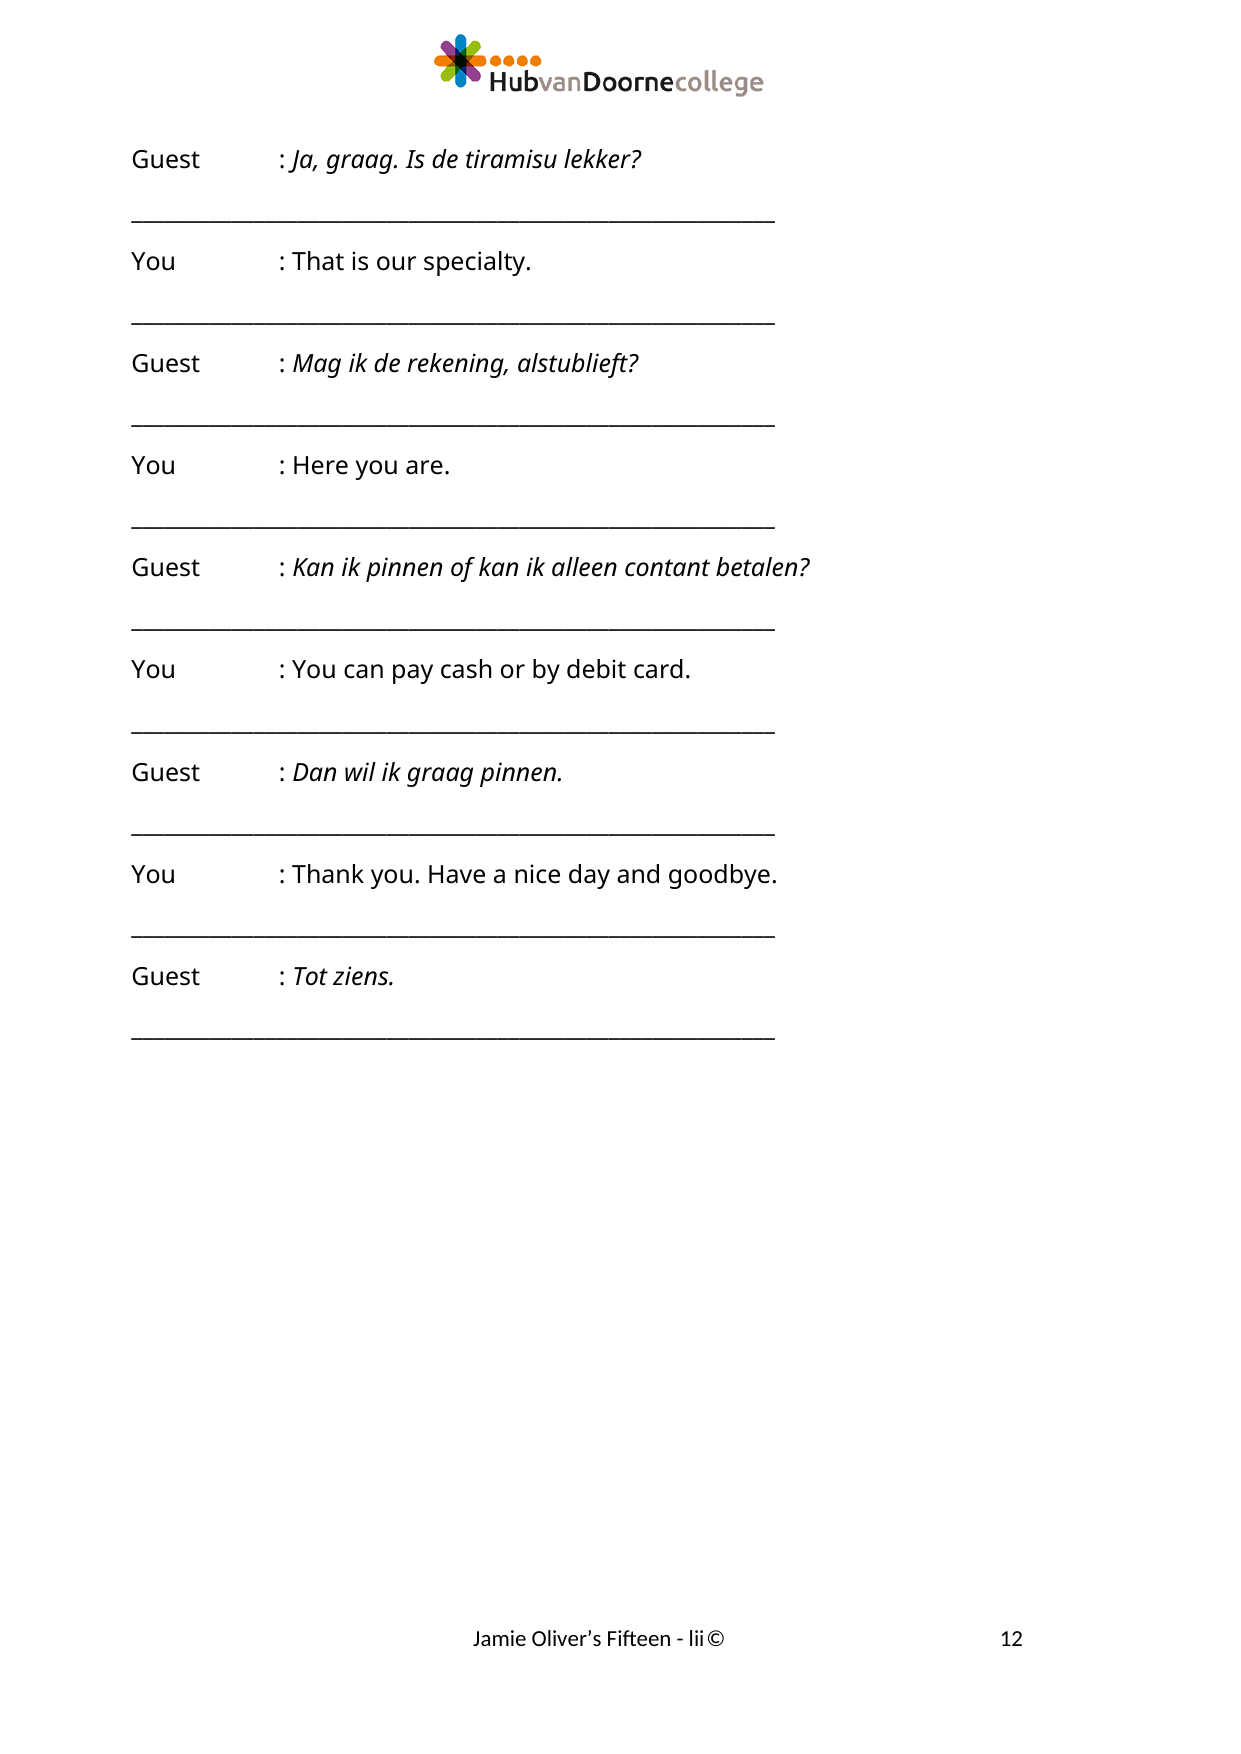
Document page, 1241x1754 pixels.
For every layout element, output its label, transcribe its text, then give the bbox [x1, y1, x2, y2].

text Guest : Dan wil ik graag pinnen. [131, 754, 1065, 788]
text __________________________________________________________ [131, 1009, 1065, 1043]
text __________________________________________________________ [131, 397, 1065, 431]
picture [432, 32, 764, 98]
text You : Here you are. [131, 448, 1065, 482]
text __________________________________________________________ [131, 499, 1065, 533]
text You : That is our specialty. [131, 244, 1065, 278]
text Guest : Ja, graag. Is de tiramisu lekker? [131, 142, 1065, 176]
text Guest : Kan ik pinnen of kan ik alleen contant betalen? [131, 550, 1065, 584]
text Guest : Tot ziens. [131, 958, 1065, 992]
text You : You can pay cash or by debit card. [131, 652, 1065, 686]
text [131, 193, 1065, 227]
text __________________________________________________________ [131, 805, 1065, 839]
text You : Thank you. Have a nice day and goodbye. [131, 856, 1065, 890]
text __________________________________________________________ [131, 601, 1065, 635]
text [131, 295, 1065, 329]
text __________________________________________________________ [131, 907, 1065, 941]
text __________________________________________________________ [131, 703, 1065, 737]
text Guest : Mag ik de rekening, alstublieft? [131, 346, 1065, 380]
